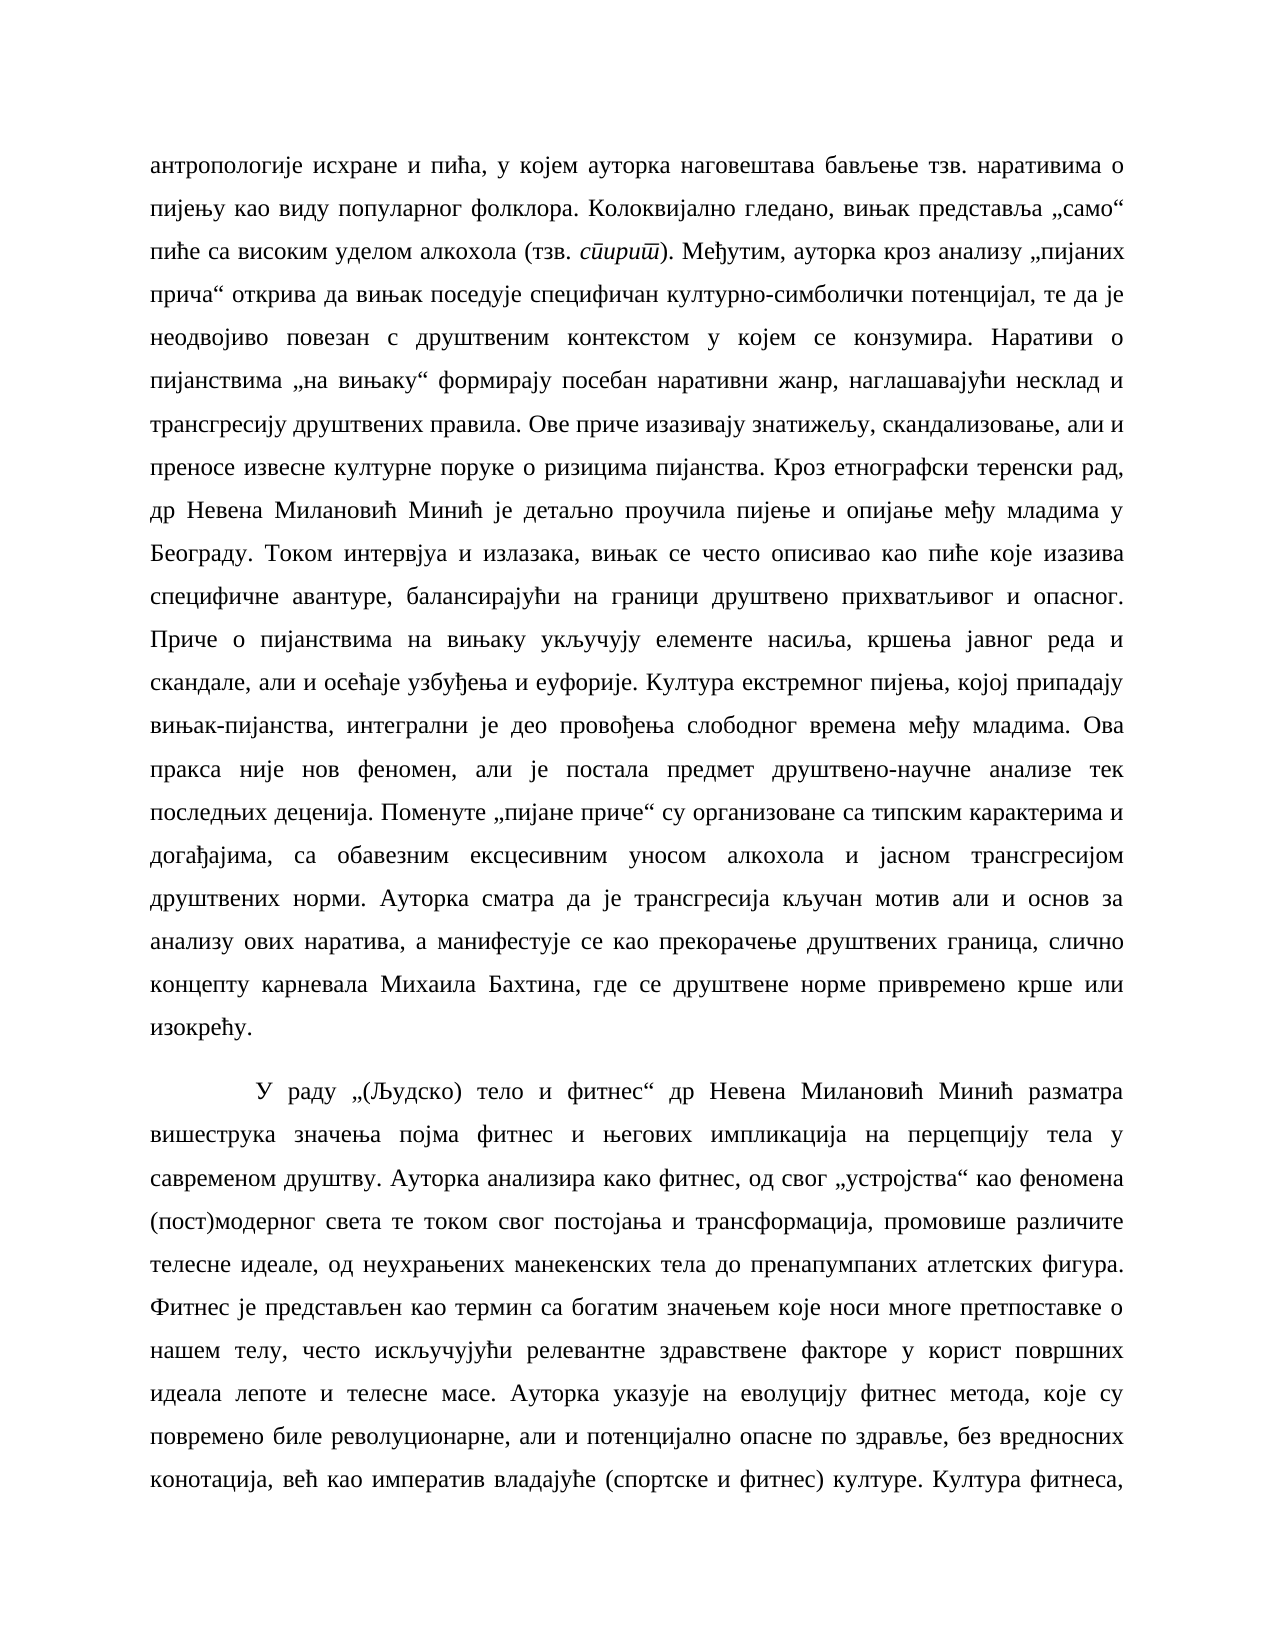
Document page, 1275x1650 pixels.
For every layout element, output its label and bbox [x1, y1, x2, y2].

text [150, 150, 1125, 1041]
text [150, 1076, 1125, 1493]
